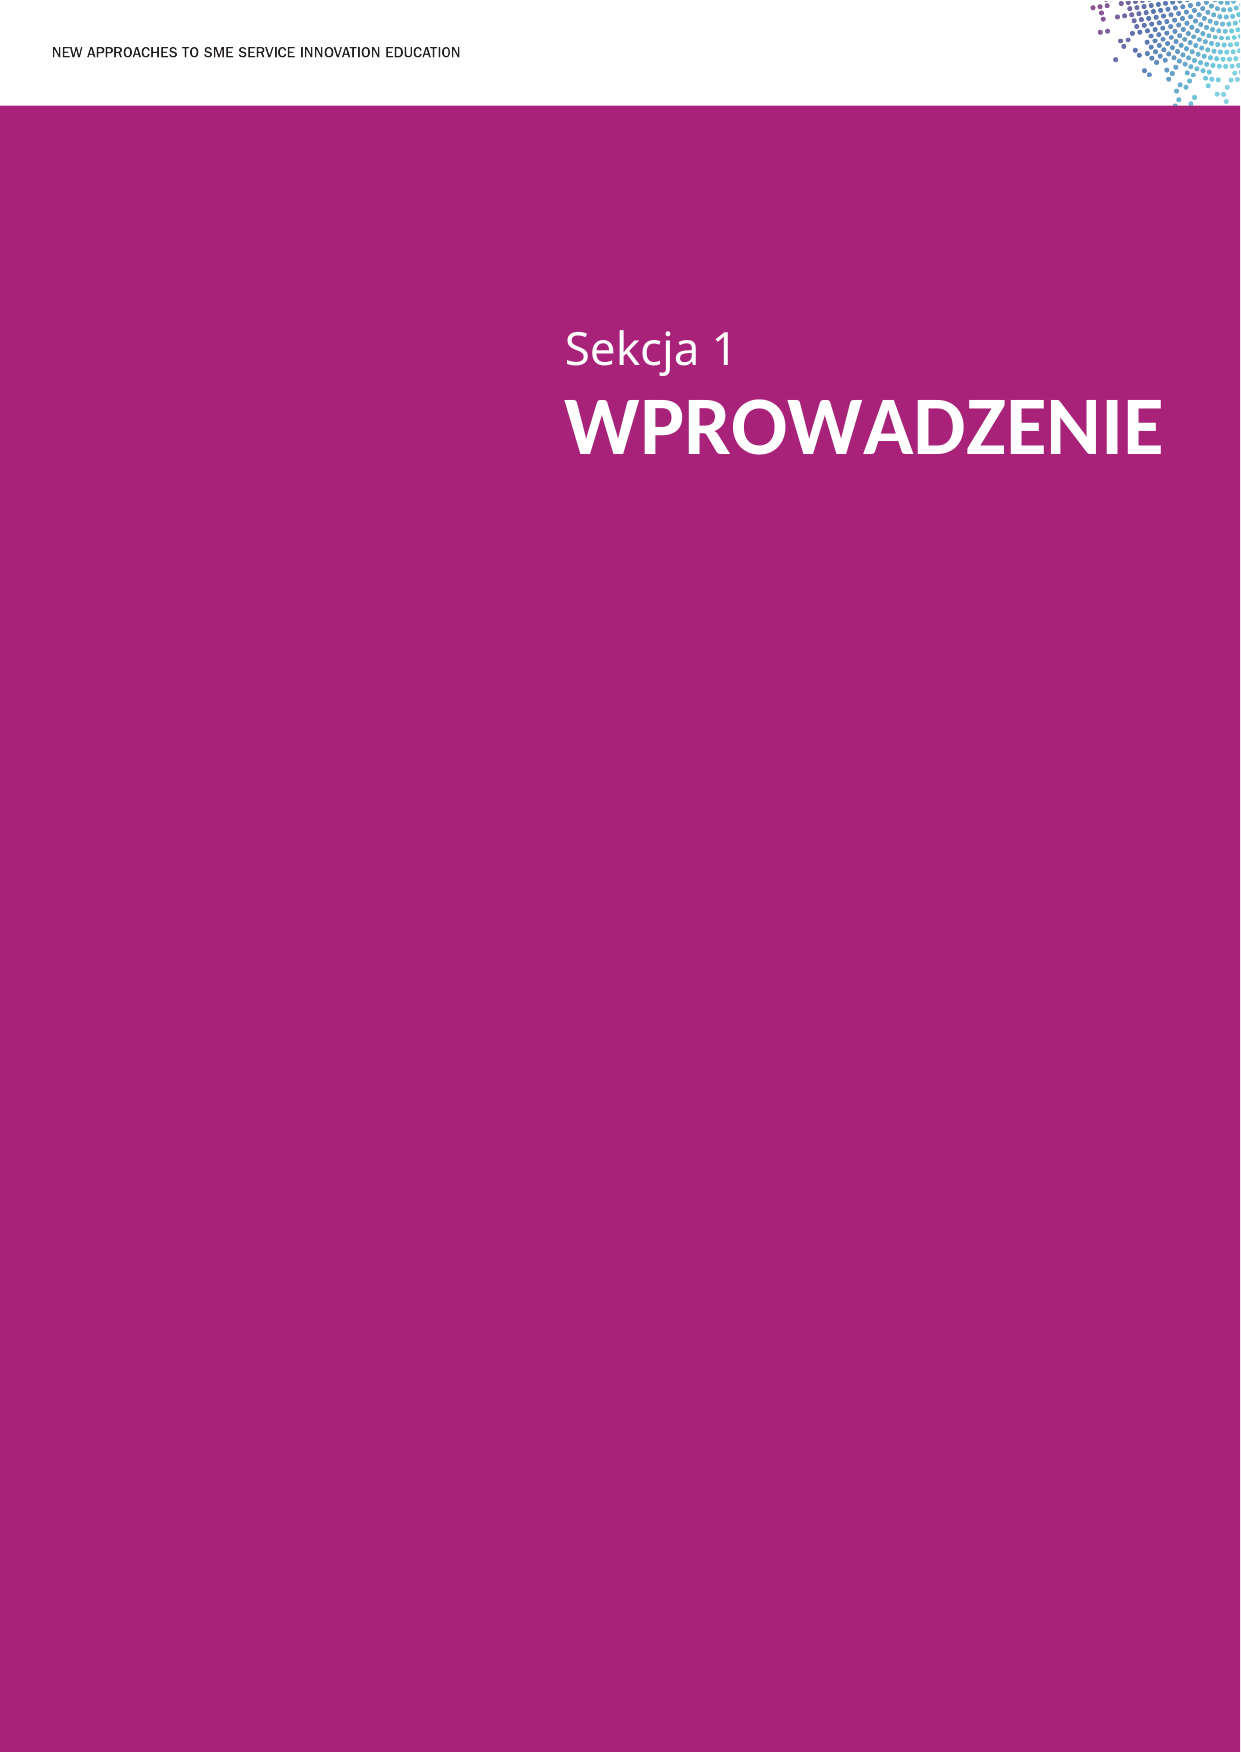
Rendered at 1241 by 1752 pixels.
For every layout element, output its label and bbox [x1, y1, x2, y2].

picture [53, 1, 1241, 105]
